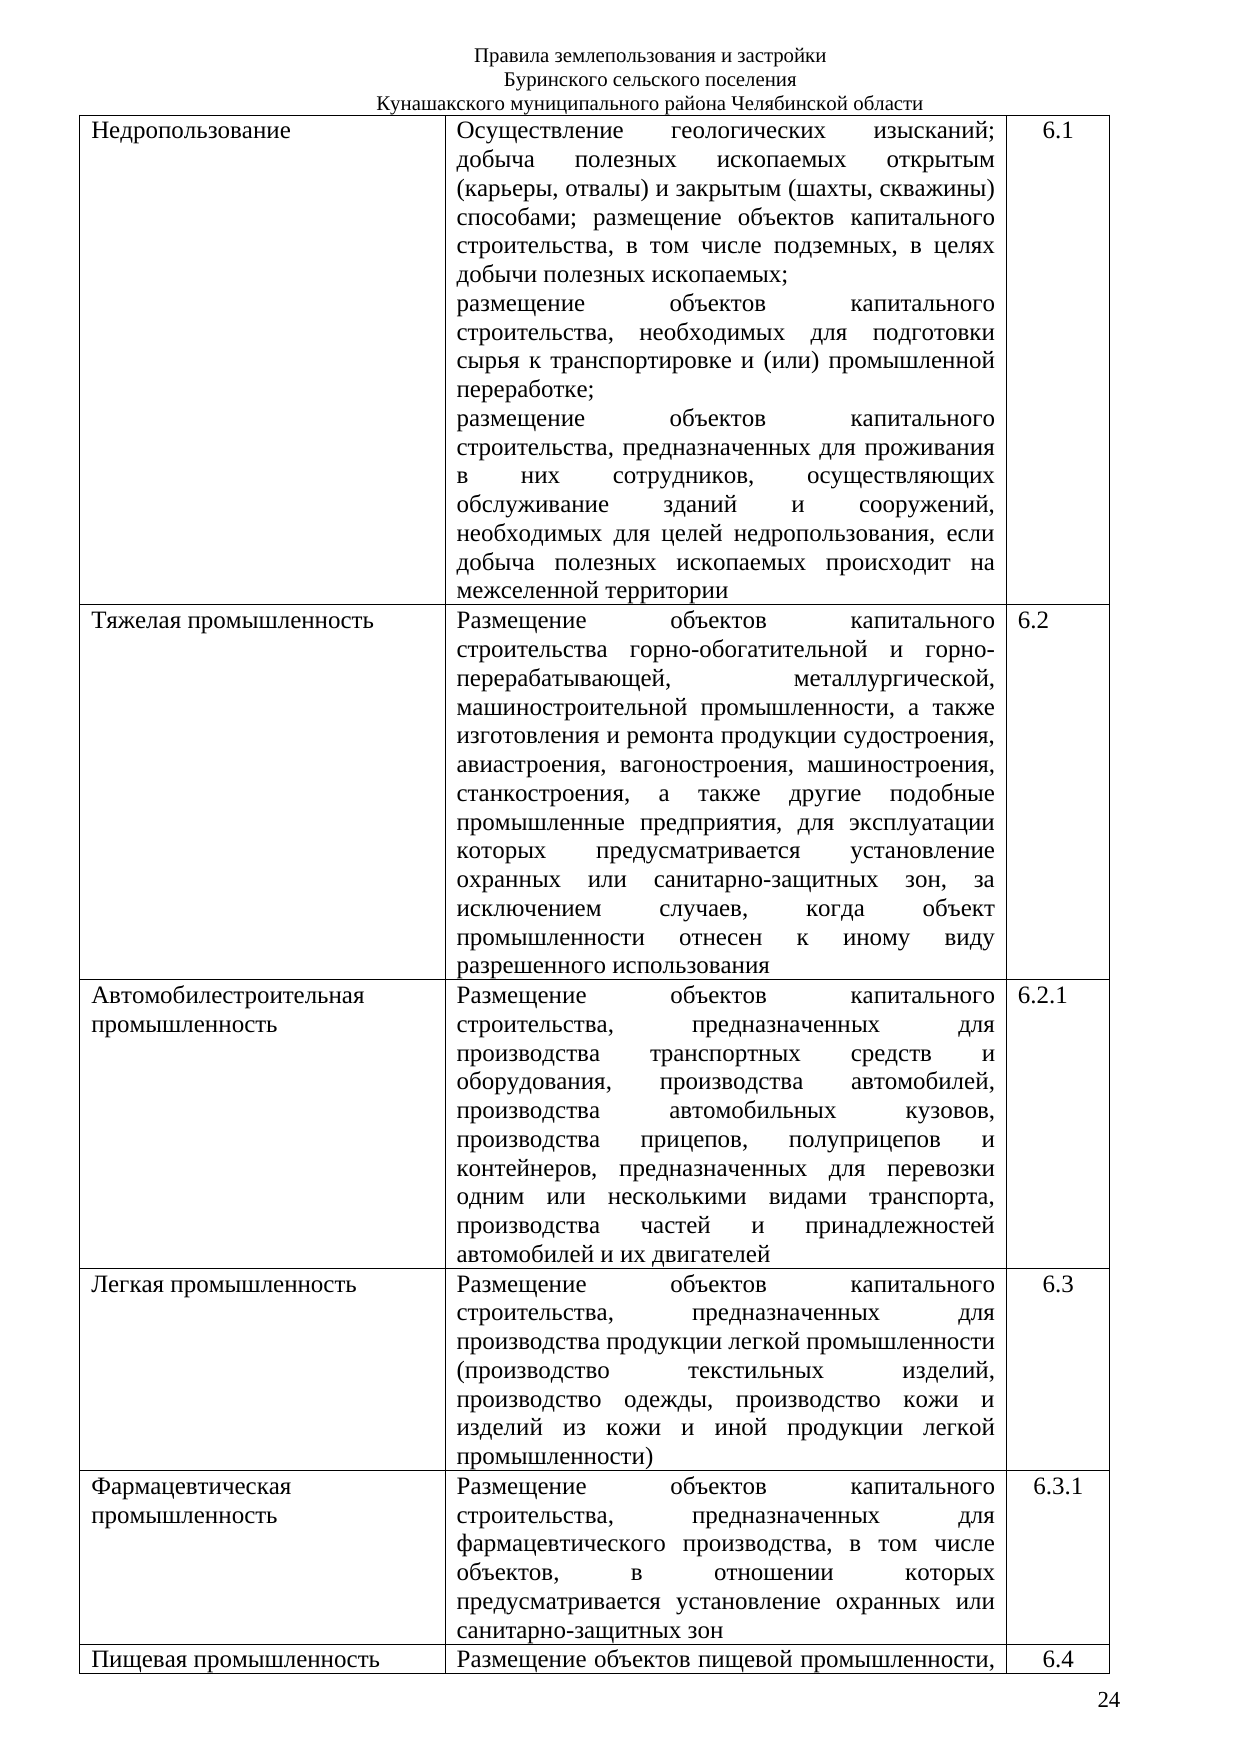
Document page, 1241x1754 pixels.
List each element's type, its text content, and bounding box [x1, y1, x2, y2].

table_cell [80, 1645, 445, 1673]
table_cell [446, 1645, 1006, 1673]
table_cell Легкая промышленность [80, 1269, 445, 1470]
table_cell Размещение объектов капитального строительства, предназначенных для фармацевтического производства, в том числе объектов, в отношении которых предусматривается установление охранных или санитарно-защитных зон [446, 1471, 1006, 1643]
table_cell 6.3 [1007, 1269, 1109, 1470]
table_cell Недропользование [80, 116, 445, 604]
table_cell Автомобилестроительная промышленность [80, 980, 445, 1268]
table_cell Осуществление геологических изысканий; добыча полезных ископаемых открытым (карьеры, отвалы) и закрытым (шахты, скважины) способами; размещение объектов капитального строительства, в том числе подземных, в целях добычи полезных ископаемых; размещение объектов капитального строительства, необходимых для подготовки сырья к транспортировке и (или) промышленной переработке; размещение объектов капитального строительства, предназначенных для проживания в них сотрудников, осуществляющих обслуживание зданий и сооружений, необходимых для целей недропользования, если добыча полезных ископаемых происходит на межселенной территории [446, 116, 1006, 604]
table_cell 6.2.1 [1007, 980, 1109, 1268]
table_cell Размещение объектов капитального строительства, предназначенных для производства транспортных средств и оборудования, производства автомобилей, производства автомобильных кузовов, производства прицепов, полуприцепов и контейнеров, предназначенных для перевозки одним или несколькими видами транспорта, производства частей и принадлежностей автомобилей и их двигателей [446, 980, 1006, 1268]
table_cell Размещение объектов капитального строительства горно-обогатительной и горно-перерабатывающей, металлургической, машиностроительной промышленности, а также изготовления и ремонта продукции судостроения, авиастроения, вагоностроения, машиностроения, станкостроения, а также другие подобные промышленные предприятия, для эксплуатации которых предусматривается установление охранных или санитарно-защитных зон, за исключением случаев, когда объект промышленности отнесен к иному виду разрешенного использования [446, 605, 1006, 979]
table_cell 6.4 [1007, 1645, 1109, 1673]
table_cell 6.3.1 [1007, 1471, 1109, 1643]
table_cell Фармацевтическая промышленность [80, 1471, 445, 1643]
table_cell Размещение объектов капитального строительства, предназначенных для производства продукции легкой промышленности (производство текстильных изделий, производство одежды, производство кожи и изделий из кожи и иной продукции легкой промышленности) [446, 1269, 1006, 1470]
table_cell 6.2 [1007, 605, 1109, 979]
table_cell 6.1 [1007, 116, 1109, 604]
table_cell Тяжелая промышленность [80, 605, 445, 979]
